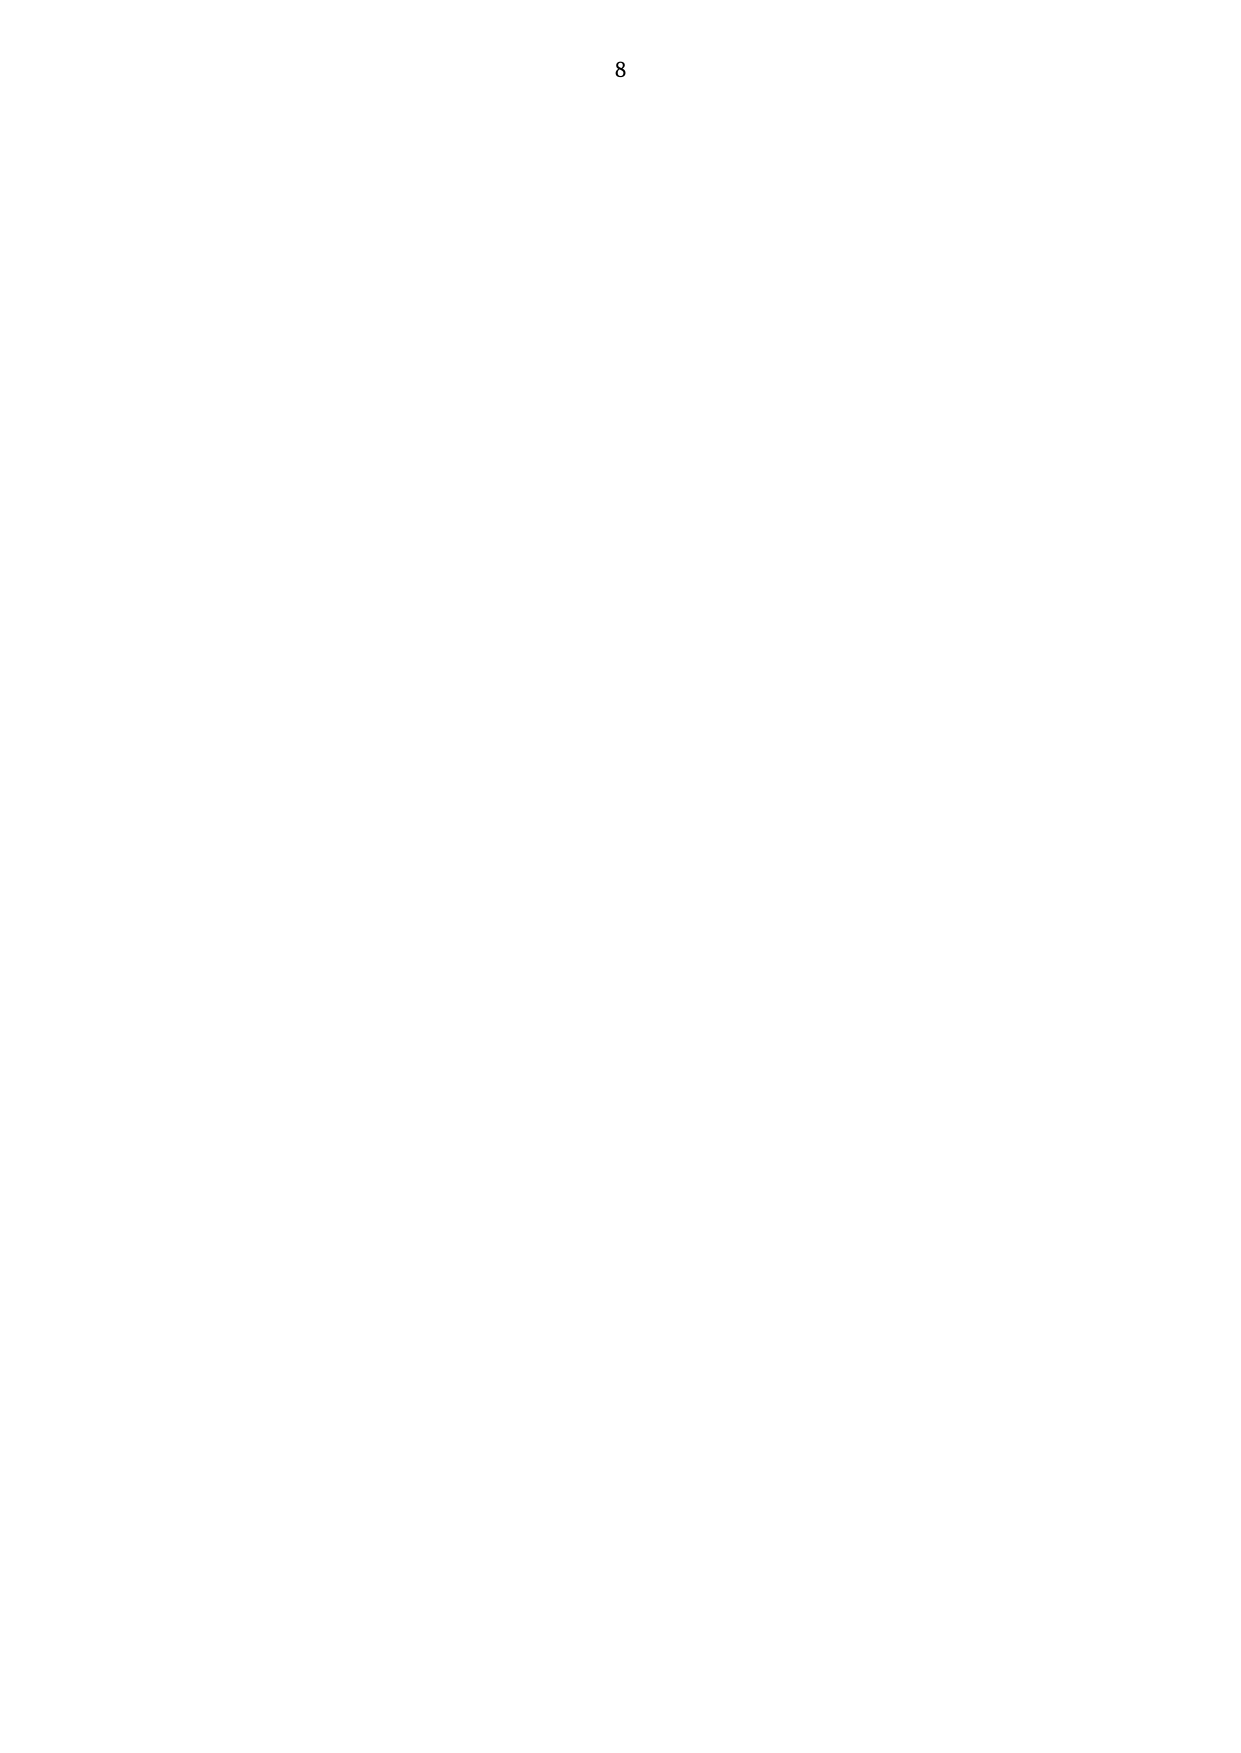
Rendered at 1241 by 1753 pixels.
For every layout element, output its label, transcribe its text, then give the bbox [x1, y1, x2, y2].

text 8 [615, 57, 1184, 83]
